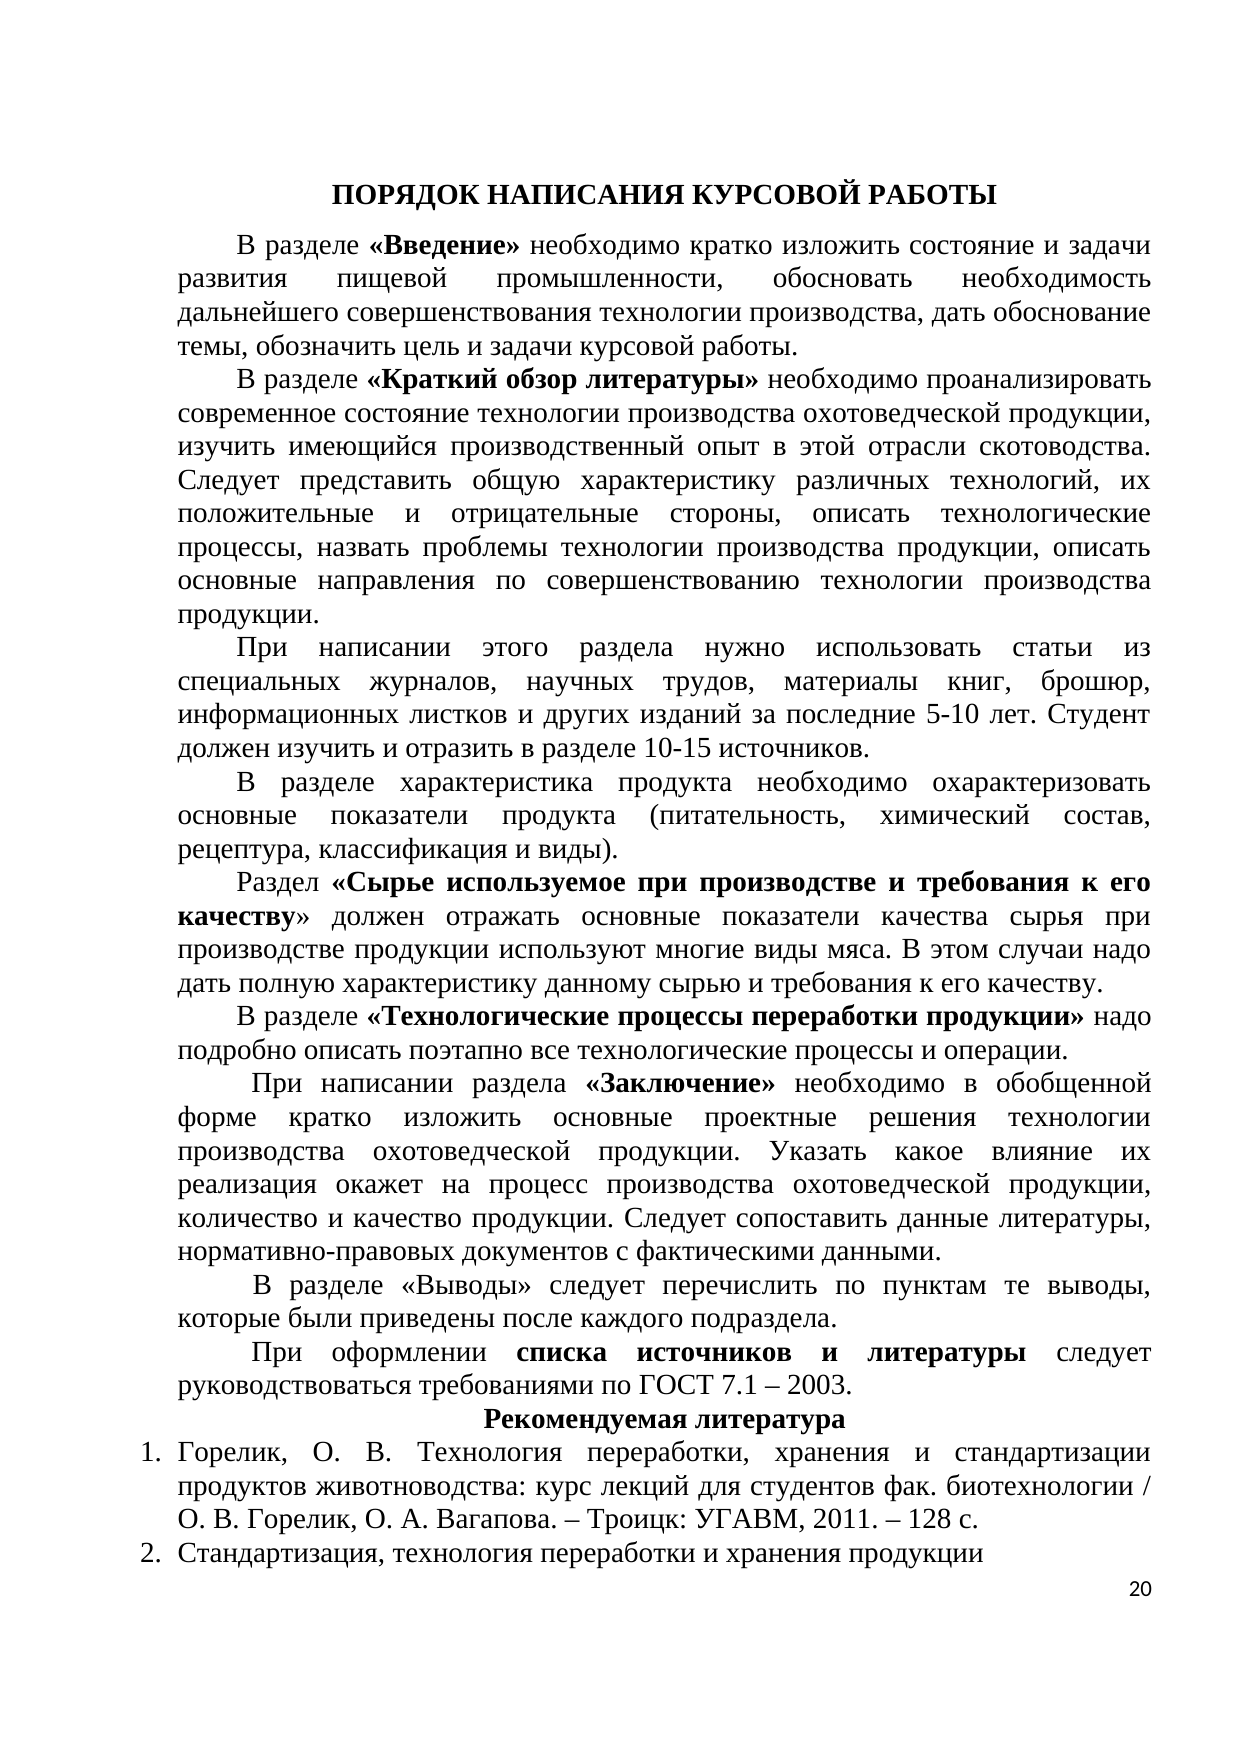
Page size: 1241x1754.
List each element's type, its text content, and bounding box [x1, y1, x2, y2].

text При оформлении списка источников и литературы следует руководствоваться требованиями по ГОСТ 7.1 – 2003. [177, 1334, 1152, 1401]
text При написании раздела «Заключение» необходимо в обобщенной форме кратко изложить основные проектные решения технологии производства охотоведческой продукции. Указать какое влияние их реализация окажет на процесс производства охотоведческой продукции, количество и качество продукции. Следует сопоставить данные литературы, нормативно-правовых документов с фактическими данными. [177, 1066, 1152, 1267]
text В разделе «Краткий обзор литературы» необходимо проанализировать современное состояние технологии производства охотоведческой продукции, изучить имеющийся производственный опыт в этой отрасли скотоводства. Следует представить общую характеристику различных технологий, их положительные и отрицательные стороны, описать технологические процессы, назвать проблемы технологии производства продукции, описать основные направления по совершенствованию технологии производства продукции. [177, 361, 1152, 629]
text Рекомендуемая литература [177, 1401, 1152, 1434]
text В разделе «Введение» необходимо кратко изложить состояние и задачи развития пищевой промышленности, обосновать необходимость дальнейшего совершенствования технологии производства, дать обоснование темы, обозначить цель и задачи курсовой работы. [177, 227, 1152, 361]
text ПОРЯДОК НАПИСАНИЯ КУРСОВОЙ РАБОТЫ [177, 177, 1152, 210]
list Горелик, О. В. Технология переработки, хранения и стандартизации продуктов животноводства: курс лекций для студентов фак. биотехнологии / О. В. Горелик, О. А. Вагапова. – Троицк: УГАВМ, 2011. – 128 с. [140, 1434, 1152, 1535]
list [140, 1535, 1152, 1569]
text При написании этого раздела нужно использовать статьи из специальных журналов, научных трудов, материалы книг, брошюр, информационных листков и других изданий за последние 5-10 лет. Студент должен изучить и отразить в разделе 10-15 источников. [177, 629, 1152, 764]
text В разделе «Выводы» следует перечислить по пунктам те выводы, которые были приведены после каждого подраздела. [177, 1267, 1152, 1334]
text В разделе «Технологические процессы переработки продукции» надо подробно описать поэтапно все технологические процессы и операции. [177, 998, 1152, 1066]
text В разделе характеристика продукта необходимо охарактеризовать основные показатели продукта (питательность, химический состав, рецептура, классификация и виды). [177, 764, 1152, 864]
text Раздел «Сырье используемое при производстве и требования к его качеству» должен отражать основные показатели качества сырья при производстве продукции используют многие виды мяса. В этом случаи надо дать полную характеристику данному сырью и требования к его качеству. [177, 864, 1152, 998]
